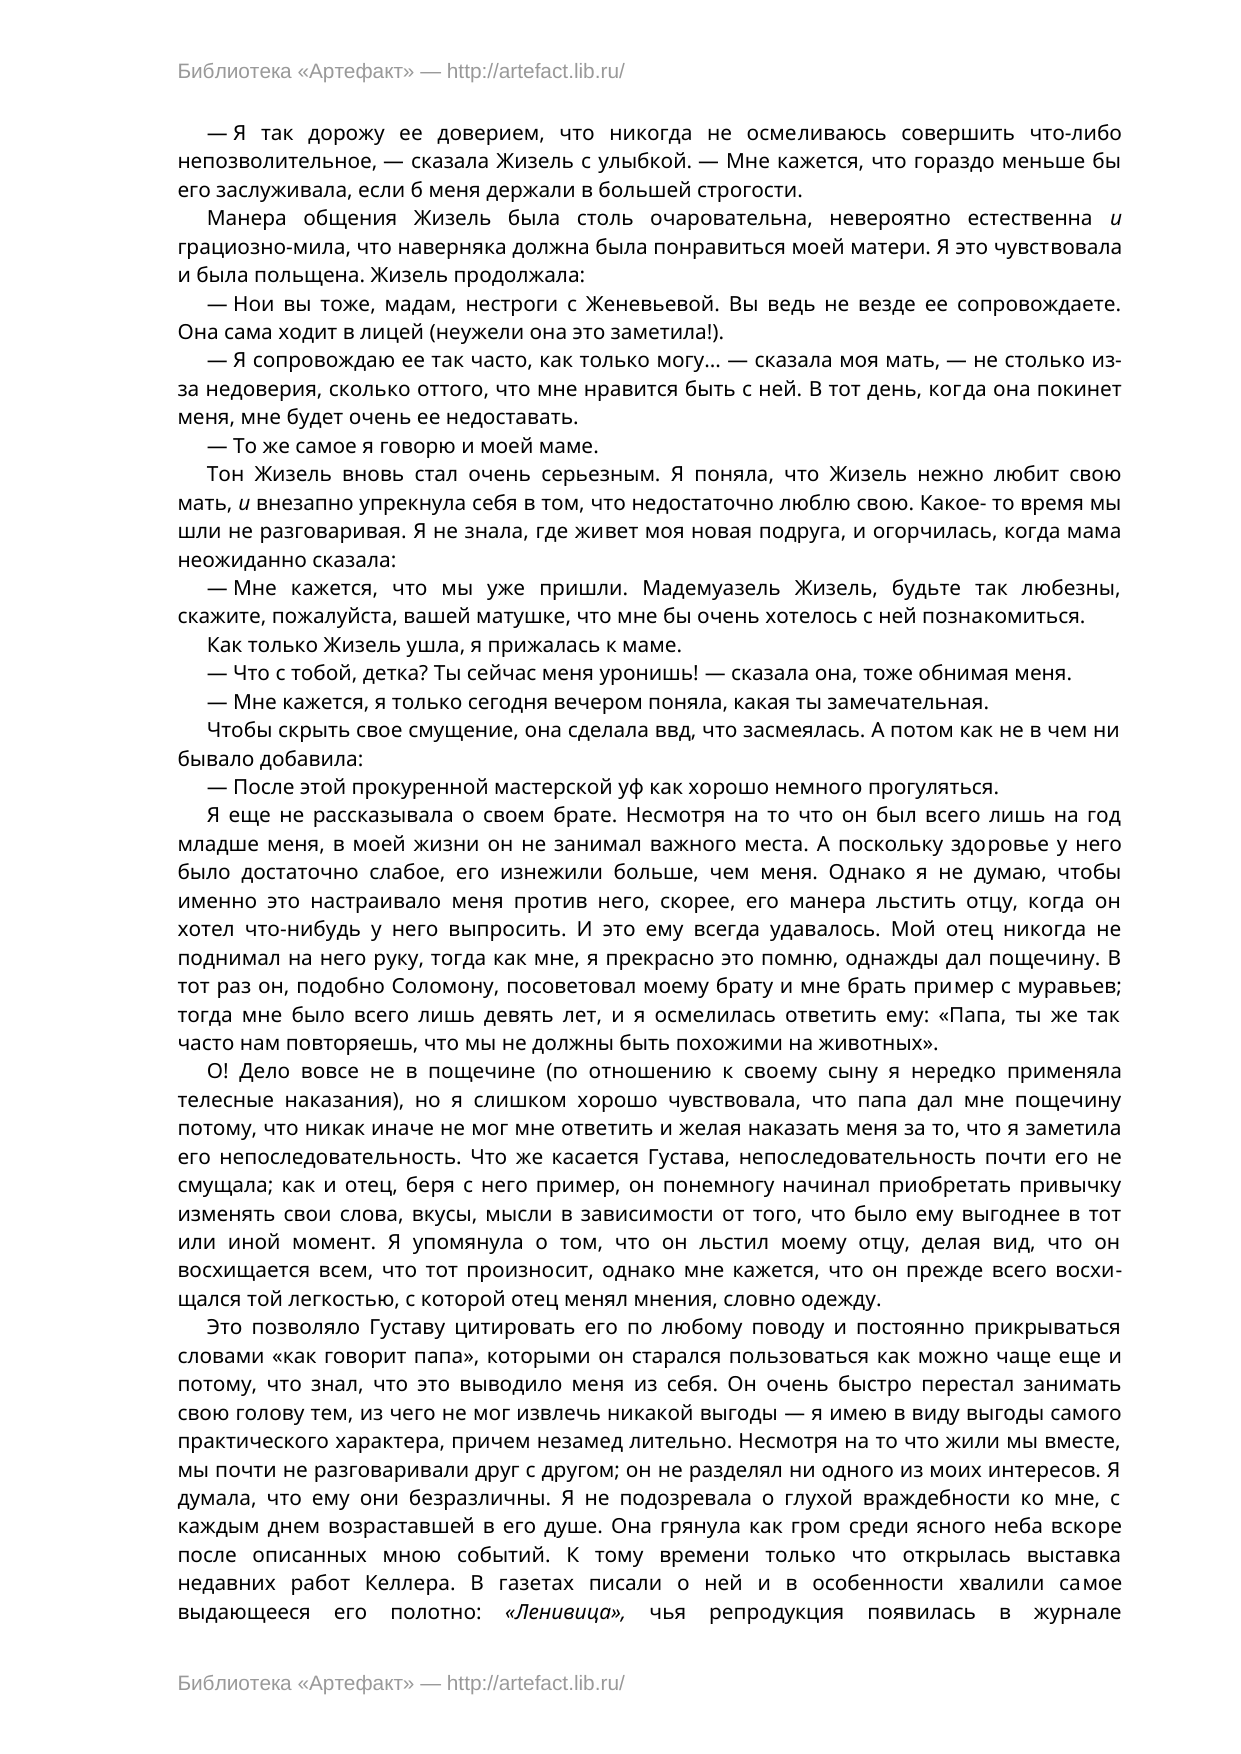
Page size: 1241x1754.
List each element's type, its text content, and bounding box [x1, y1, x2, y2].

text — Я сопровождаю ее так часто, как только могу... — сказала моя мать, — не столько из-за недоверия, сколько оттого, что мне нравится быть с ней. В тот день, когда она покинет меня, мне будет очень ее недоставать. [177, 346, 1122, 431]
text — То же самое я говорю и моей маме. [177, 431, 1122, 459]
text Тон Жизель вновь стал очень серьезным. Я поняла, что Жизель нежно любит свою мать, и внезапно упрекнула себя в том, что недостаточно люблю свою. Какое- то время мы шли не разговаривая. Я не знала, где живет моя новая подруга, и огорчилась, когда мама неожиданно сказала: [177, 459, 1122, 573]
text Как только Жизель ушла, я прижалась к маме. [177, 630, 1122, 658]
text О! Дело вовсе не в пощечине (по отношению к своему сыну я нередко применяла телесные наказания), но я слишком хорошо чувствовала, что папа дал мне пощечину потому, что никак иначе не мог мне ответить и желая наказать меня за то, что я заметила его непоследовательность. Что же касается Густава, непоследовательность почти его не смущала; как и отец, беря с него пример, он понемногу начинал приобретать привычку изменять свои слова, вкусы, мысли в зависимости от того, что было ему выгоднее в тот или иной момент. Я упомянула о том, что он льстил моему отцу, делая вид, что он восхищается всем, что тот произносит, однако мне кажется, что он прежде всего восхищался той легкостью, с которой отец менял мнения, словно одежду. [177, 1057, 1122, 1312]
text — Что с тобой, детка? Ты сейчас меня уронишь! — сказала она, тоже обнимая меня. [177, 658, 1122, 687]
text — Я так дорожу ее доверием, что никогда не осмеливаюсь совершить что-либо непозволительное, — сказала Жизель с улыбкой. — Мне кажется, что гораздо меньше бы его заслуживала, если б меня держали в большей строгости. [177, 118, 1122, 203]
text Я еще не рассказывала о своем брате. Несмотря на то что он был всего лишь на год младше меня, в моей жизни он не занимал важного места. А поскольку здоровье у него было достаточно слабое, его изнежили больше, чем меня. Однако я не думаю, чтобы именно это настраивало меня против него, скорее, его манера льстить отцу, когда он хотел что-нибудь у него выпросить. И это ему всегда удавалось. Мой отец никогда не поднимал на него руку, тогда как мне, я прекрасно это помню, однажды дал пощечину. В тот раз он, подобно Соломону, посоветовал моему брату и мне брать пример с муравьев; тогда мне было всего лишь девять лет, и я осмелилась ответить ему: «Папа, ты же так часто нам повторяешь, что мы не должны быть похожими на животных». [177, 801, 1122, 1057]
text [177, 1312, 1122, 1625]
text — После этой прокуренной мастерской уф как хорошо немного прогуляться. [177, 772, 1122, 801]
text Манера общения Жизель была столь очаровательна, невероятно естественна и грациозно-мила, что наверняка должна была понравиться моей матери. Я это чувствовала и была польщена. Жизель продолжала: [177, 203, 1122, 289]
text — Мне кажется, что мы уже пришли. Мадемуазель Жизель, будьте так любезны, скажите, пожалуйста, вашей матушке, что мне бы очень хотелось с ней познакомиться. [177, 573, 1122, 630]
text — Мне кажется, я только сегодня вечером поняла, какая ты замечательная. [177, 687, 1122, 715]
text Чтобы скрыть свое смущение, она сделала ввд, что засмеялась. А потом как не в чем ни бывало добавила: [177, 715, 1122, 772]
text — Нои вы тоже, мадам, нестроги с Женевьевой. Вы ведь не везде ее сопровождаете. Она сама ходит в лицей (неужели она это заметила!). [177, 289, 1122, 346]
